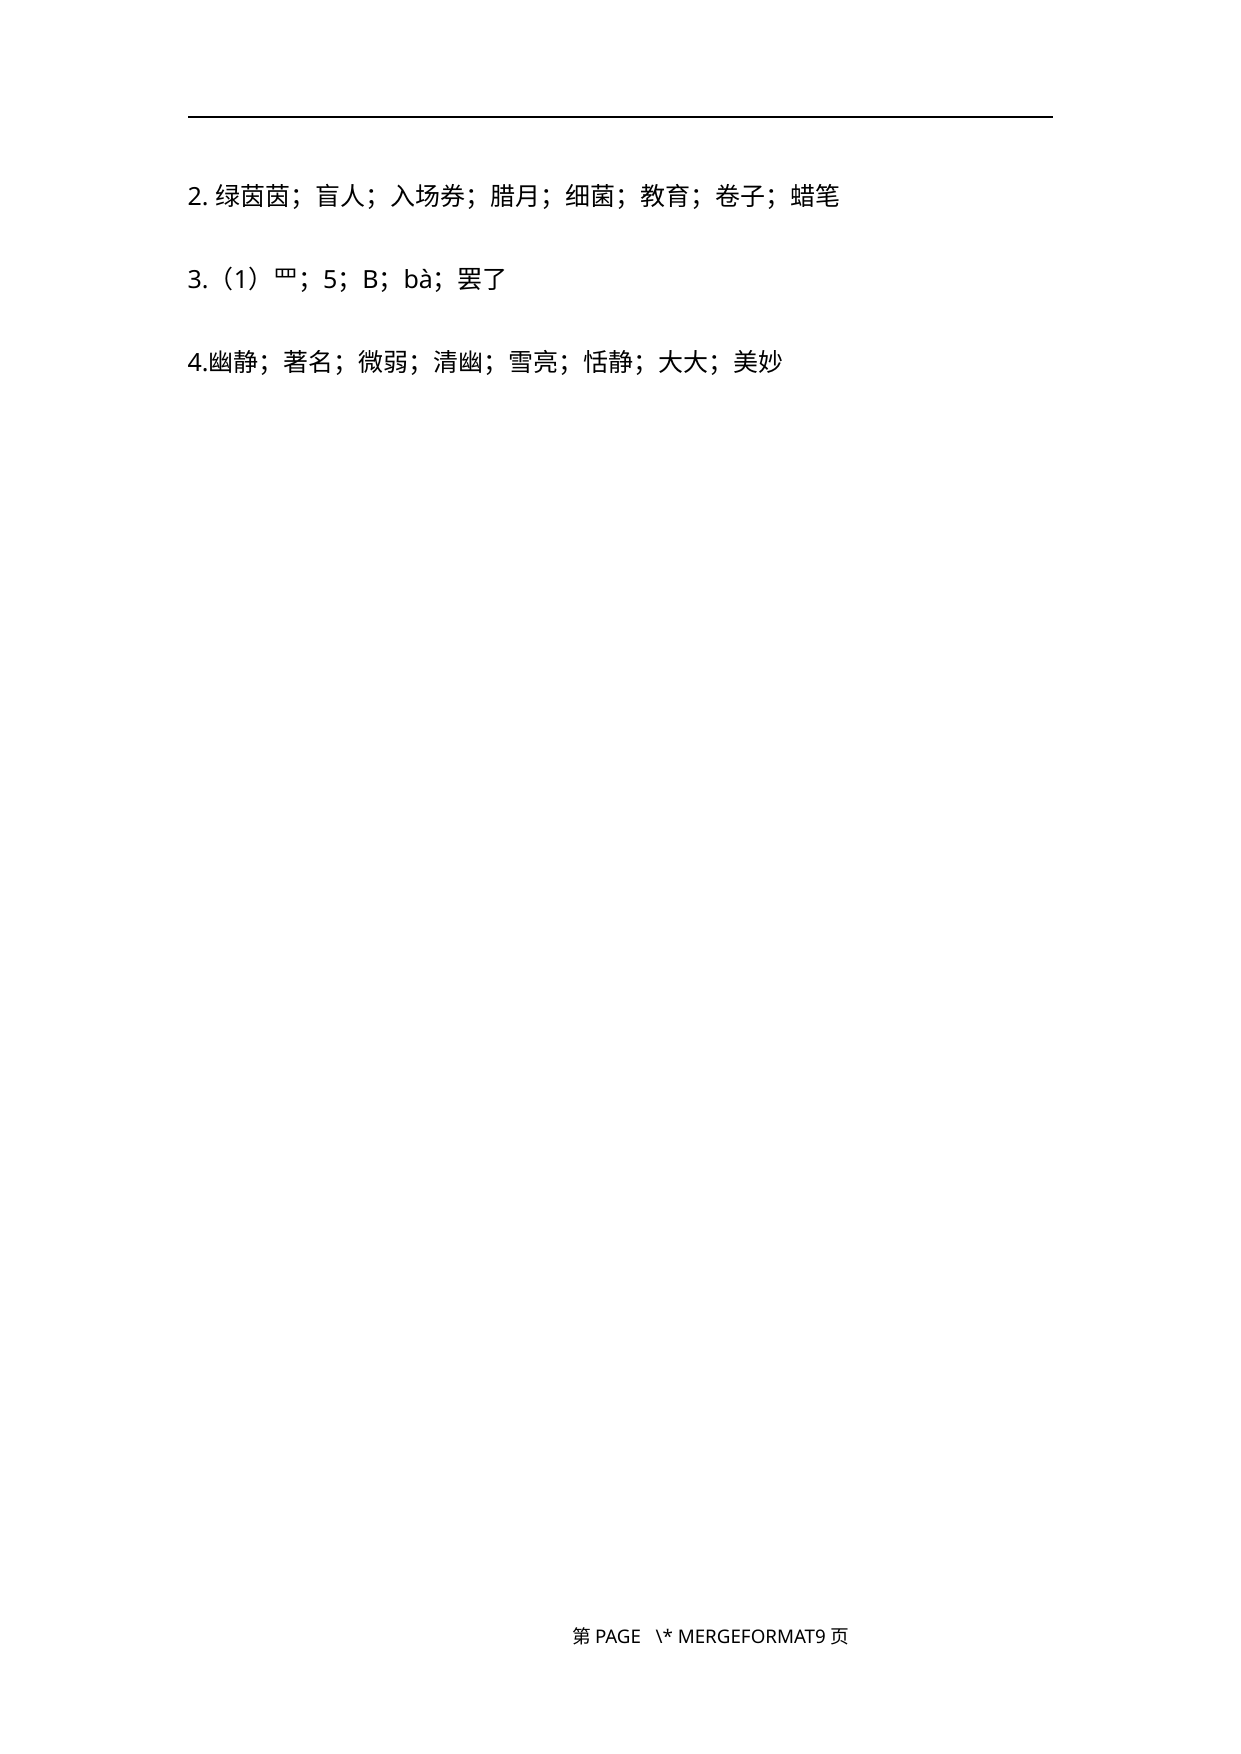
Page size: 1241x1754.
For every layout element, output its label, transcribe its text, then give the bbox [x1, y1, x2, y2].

text 2. 绿茵茵；盲人；入场券；腊月；细菌；教育；卷子；蜡笔 [187, 162, 1053, 227]
text 3.（1）罒；5；B；bà；罢了 [187, 245, 1053, 310]
text 4.幽静；著名；微弱；清幽；雪亮；恬静；大大；美妙 [187, 328, 1053, 393]
